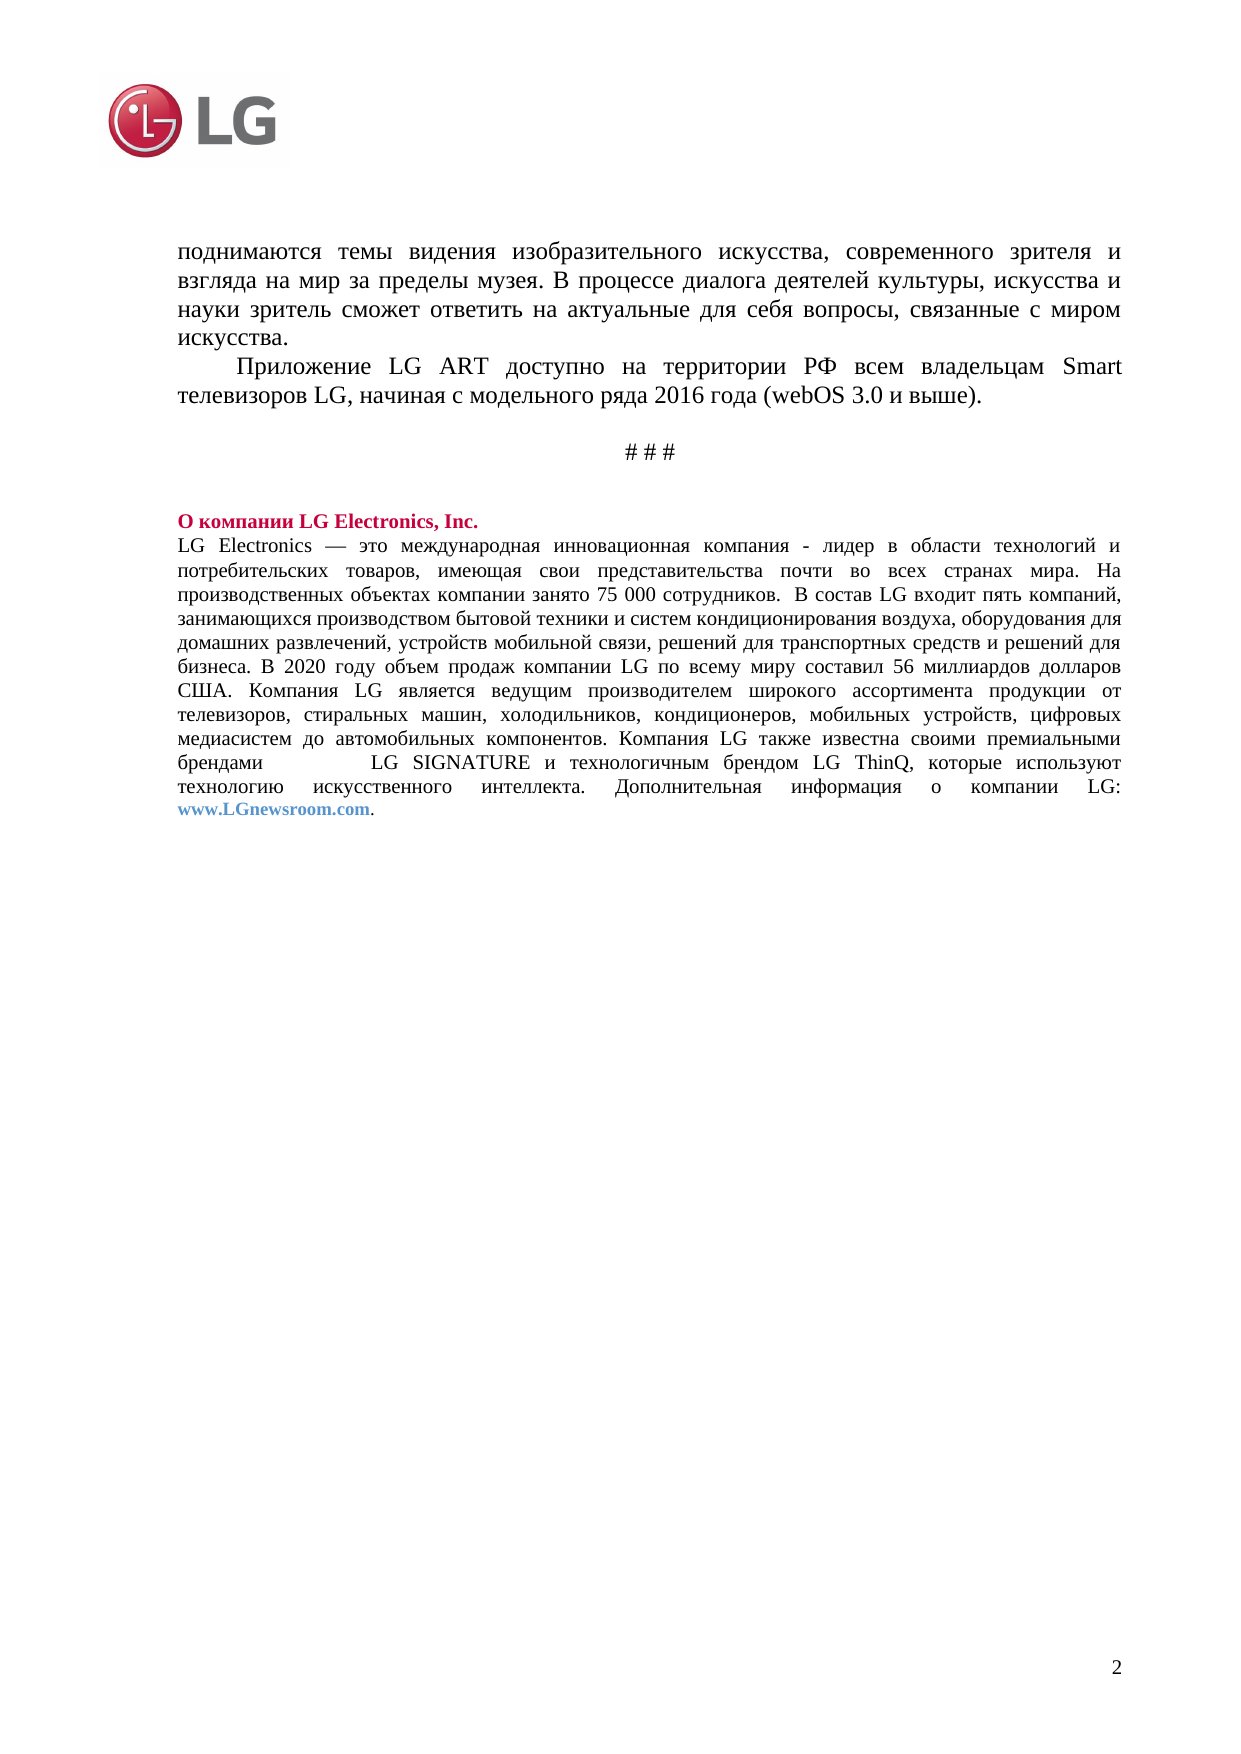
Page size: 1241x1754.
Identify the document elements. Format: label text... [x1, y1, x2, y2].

text LG Electronics — это международная инновационная компания - лидер в области технологий и потребительских товаров, имеющая свои представительства почти во всех странах мира. На производственных объектах компании занято 75 000 сотрудников. В состав LG входит пять компаний, занимающихся производством бытовой техники и систем кондиционирования воздуха, оборудования для домашних развлечений, устройств мобильной связи, решений для транспортных средств и решений для бизнеса. В 2020 году объем продаж компании LG по всему миру составил 56 миллиардов долларов США. Компания LG является ведущим производителем широкого ассортимента продукции от телевизоров, стиральных машин, холодильников, кондиционеров, мобильных устройств, цифровых медиасистем до автомобильных компонентов. Компания LG также известна своими премиальными брендами LG SIGNATURE и технологичным брендом LG ThinQ, которые используют технологию искусственного интеллекта. Дополнительная информация о компании LG: www.LGnewsroom.com. [177, 533, 1122, 820]
picture [98, 73, 291, 168]
text # # # [177, 437, 1122, 466]
text Приложение LG ART доступно на территории РФ всем владельцам Smart телевизоров LG, начиная с модельного ряда 2016 года (webOS 3.0 и выше). [177, 351, 1122, 409]
text О компании LG Electronics, Inc. [177, 509, 1132, 533]
